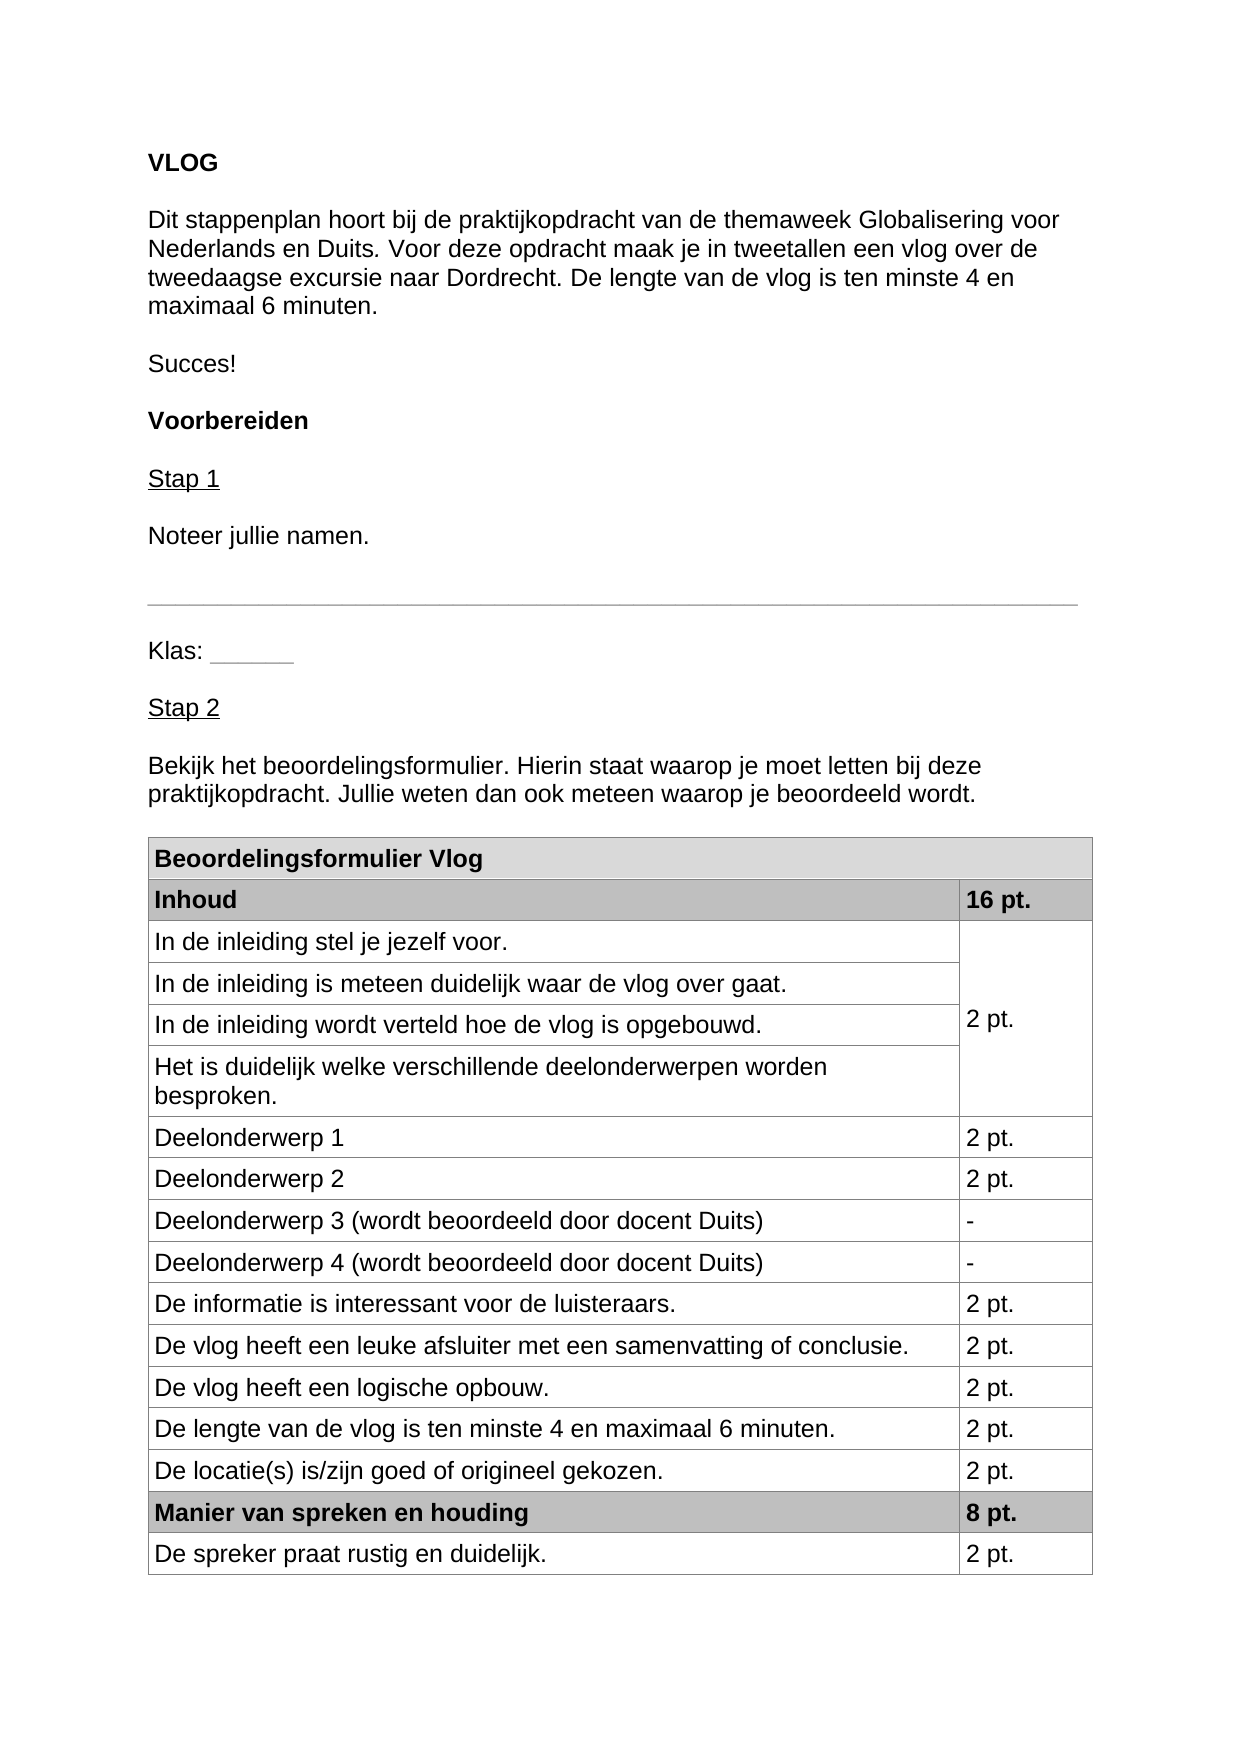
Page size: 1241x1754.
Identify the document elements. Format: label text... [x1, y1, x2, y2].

text VLOG [148, 148, 1093, 176]
table_cell Het is duidelijk welke verschillende deelonderwerpen worden besproken. [149, 1046, 959, 1116]
table_cell 2 pt. [960, 1283, 1092, 1324]
table_cell Deelonderwerp 1 [149, 1117, 959, 1157]
text Dit stappenplan hoort bij de praktijkopdracht van de themaweek Globalisering voor Nederlands en Duits. Voor deze opdracht maak je in tweetallen een vlog over de tweedaagse excursie naar Dordrecht. De lengte van de vlog is ten minste 4 en maximaal 6 minuten. [148, 205, 1093, 320]
table_cell 2 pt. [960, 921, 1092, 1116]
table_cell 2 pt. [960, 1367, 1092, 1407]
table_cell 16 pt. [960, 880, 1092, 920]
table_cell 2 pt. [960, 1117, 1092, 1157]
table_header Beoordelingsformulier Vlog [149, 838, 1092, 878]
table_cell In de inleiding wordt verteld hoe de vlog is opgebouwd. [149, 1005, 959, 1045]
table_cell De locatie(s) is/zijn goed of origineel gekozen. [149, 1450, 959, 1491]
table_cell Deelonderwerp 2 [149, 1158, 959, 1199]
text Voorbereiden [148, 406, 1093, 435]
table_cell 2 pt. [960, 1533, 1092, 1574]
table_cell Inhoud [149, 880, 959, 920]
table_cell De vlog heeft een leuke afsluiter met een samenvatting of conclusie. [149, 1325, 959, 1366]
table_cell In de inleiding stel je jezelf voor. [149, 921, 959, 962]
text Stap 1 [148, 464, 1093, 493]
text ___________________________________________________________________ [148, 578, 1093, 607]
table_cell De spreker praat rustig en duidelijk. [149, 1533, 959, 1574]
table_cell In de inleiding is meteen duidelijk waar de vlog over gaat. [149, 963, 959, 1003]
table_cell 2 pt. [960, 1450, 1092, 1491]
table_cell Deelonderwerp 3 (wordt beoordeeld door docent Duits) [149, 1200, 959, 1241]
text Stap 2 [148, 693, 1093, 722]
table_cell - [960, 1200, 1092, 1241]
table_cell 8 pt. [960, 1492, 1092, 1532]
table_cell 2 pt. [960, 1408, 1092, 1449]
text Klas: ______ [148, 636, 1093, 664]
table_cell De vlog heeft een logische opbouw. [149, 1367, 959, 1407]
table_cell 2 pt. [960, 1325, 1092, 1366]
table_cell 2 pt. [960, 1158, 1092, 1199]
text Bekijk het beoordelingsformulier. Hierin staat waarop je moet letten bij deze praktijkopdracht. Jullie weten dan ook meteen waarop je beoordeeld wordt. [148, 751, 1093, 808]
table_cell De lengte van de vlog is ten minste 4 en maximaal 6 minuten. [149, 1408, 959, 1449]
table_cell - [960, 1242, 1092, 1282]
text Noteer jullie namen. [148, 521, 1093, 578]
table_cell Deelonderwerp 4 (wordt beoordeeld door docent Duits) [149, 1242, 959, 1282]
table_cell De informatie is interessant voor de luisteraars. [149, 1283, 959, 1324]
table_cell Manier van spreken en houding [149, 1492, 959, 1532]
text Succes! [148, 349, 1093, 378]
